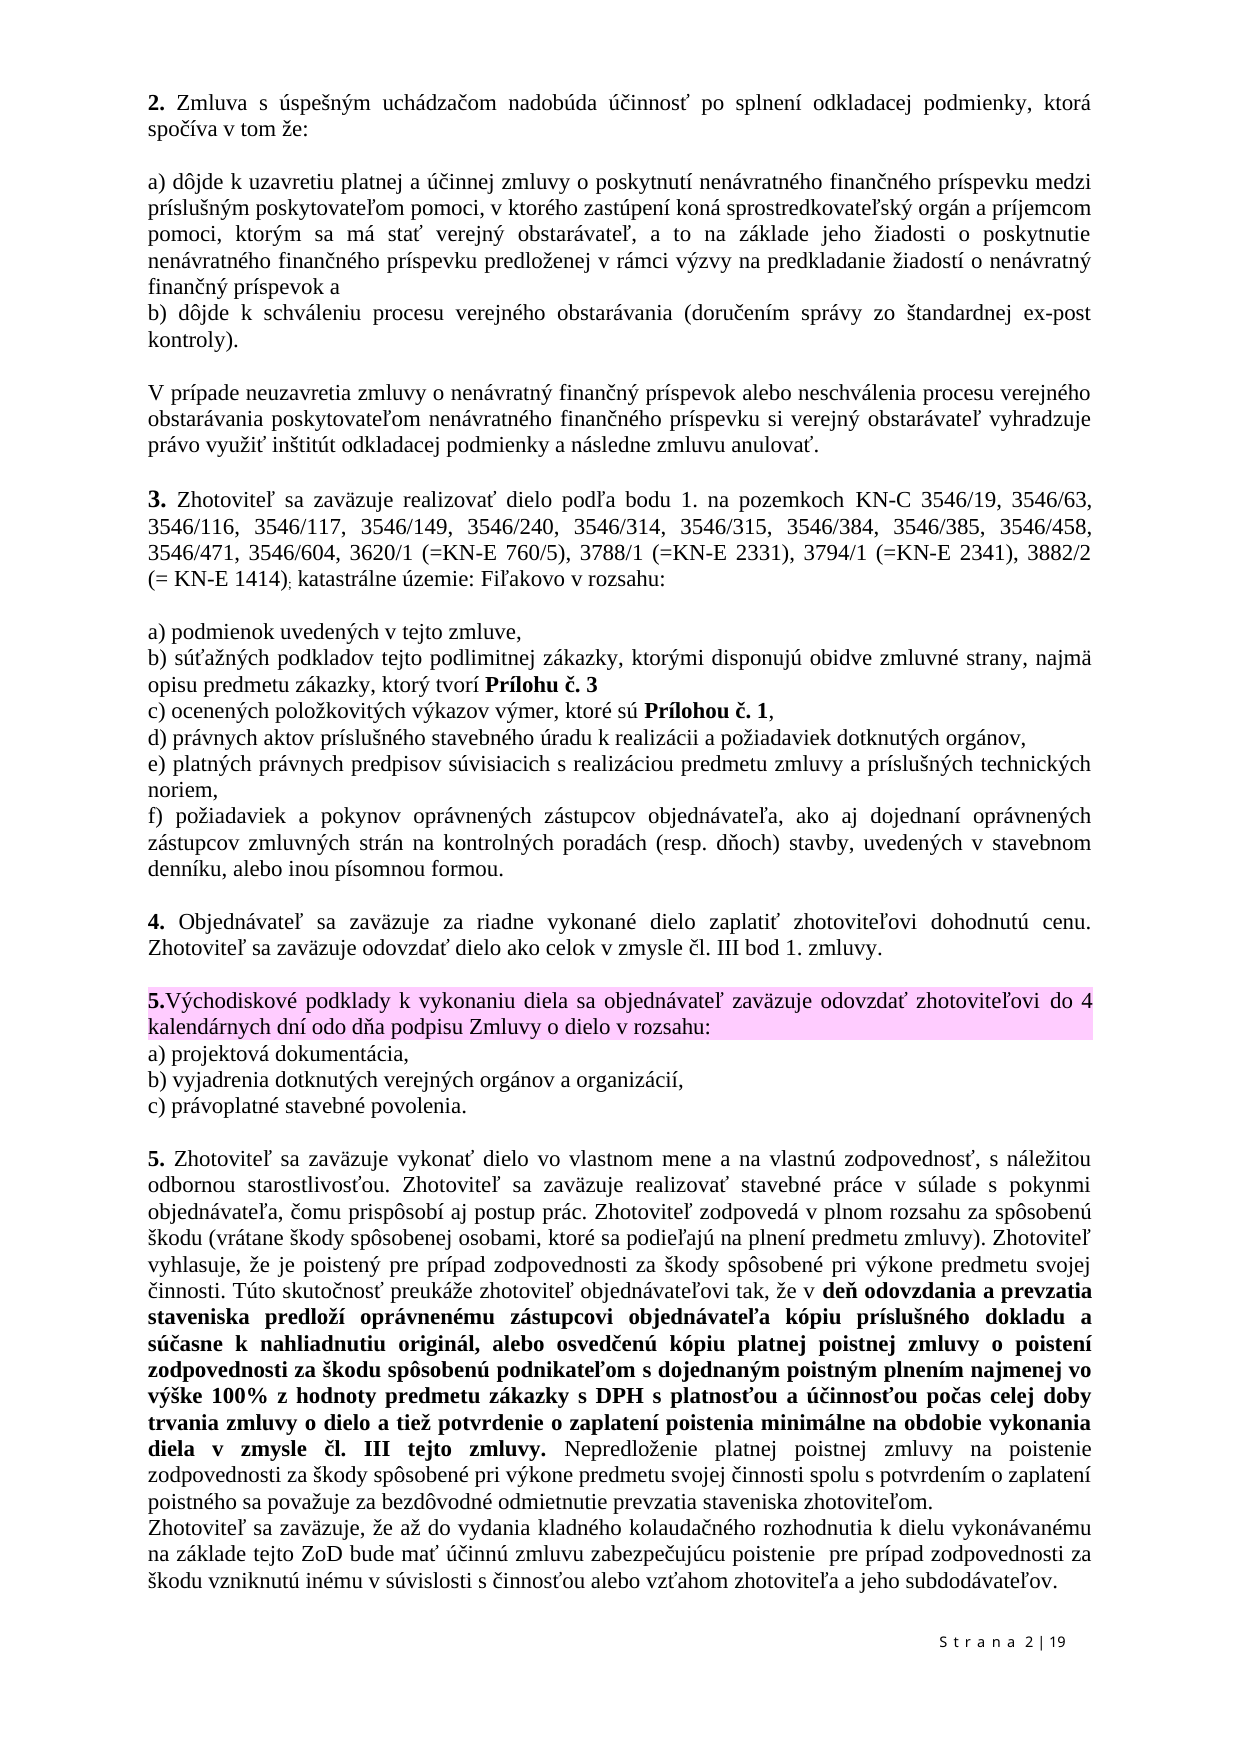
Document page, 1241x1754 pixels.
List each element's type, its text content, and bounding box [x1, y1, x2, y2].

text V prípade neuzavretia zmluvy o nenávratný finančný príspevok alebo neschválenia procesu verejného obstarávania poskytovateľom nenávratného finančného príspevku si verejný obstarávateľ vyhradzuje právo využiť inštitút odkladacej podmienky a následne zmluvu anulovať. [148, 378, 1093, 458]
text a) podmienok uvedených v tejto zmluve, [148, 618, 1093, 644]
text 3. Zhotoviteľ sa zaväzuje realizovať dielo podľa bodu 1. na pozemkoch KN-C 3546/19, 3546/63, 3546/116, 3546/117, 3546/149, 3546/240, 3546/314, 3546/315, 3546/384, 3546/385, 3546/458, 3546/471, 3546/604, 3620/1 (=KN-E 760/5), 3788/1 (=KN-E 2331), 3794/1 (=KN-E 2341), 3882/2 (= KN-E 1414); katastrálne územie: Fiľakovo v rozsahu: [148, 484, 1093, 592]
text a) projektová dokumentácia, [148, 1040, 1093, 1066]
text b) súťažných podkladov tejto podlimitnej zákazky, ktorými disponujú obidve zmluvné strany, najmä opisu predmetu zákazky, ktorý tvorí Prílohu č. 3 [148, 644, 1093, 697]
text d) právnych aktov príslušného stavebného úradu k realizácii a požiadaviek dotknutých orgánov, [148, 723, 1093, 750]
text b) dôjde k schváleniu procesu verejného obstarávania (doručením správy zo štandardnej ex-post kontroly). [148, 299, 1093, 352]
text e) platných právnych predpisov súvisiacich s realizáciou predmetu zmluvy a príslušných technických noriem, [148, 750, 1093, 803]
text c) ocenených položkovitých výkazov výmer, ktoré sú Prílohou č. 1, [148, 697, 1093, 723]
text b) vyjadrenia dotknutých verejných orgánov a organizácií, [148, 1066, 1093, 1092]
text 5. Zhotoviteľ sa zaväzuje vykonať dielo vo vlastnom mene a na vlastnú zodpovednosť, s náležitou odbornou starostlivosťou. Zhotoviteľ sa zaväzuje realizovať stavebné práce v súlade s pokynmi objednávateľa, čomu prispôsobí aj postup prác. Zhotoviteľ zodpovedá v plnom rozsahu za spôsobenú škodu (vrátane škody spôsobenej osobami, ktoré sa podieľajú na plnení predmetu zmluvy). Zhotoviteľ vyhlasuje, že je poistený pre prípad zodpovednosti za škody spôsobené pri výkone predmetu svojej činnosti. Túto skutočnosť preukáže zhotoviteľ objednávateľovi tak, že v deň odovzdania a prevzatia staveniska predloží oprávnenému zástupcovi objednávateľa kópiu príslušného dokladu a súčasne k nahliadnutiu originál, alebo osvedčenú kópiu platnej poistnej zmluvy o poistení zodpovednosti za škodu spôsobenú podnikateľom s dojednaným poistným plnením najmenej vo výške 100% z hodnoty predmetu zákazky s DPH s platnosťou a účinnosťou počas celej doby trvania zmluvy o dielo a tiež potvrdenie o zaplatení poistenia minimálne na obdobie vykonania diela v zmysle čl. III tejto zmluvy. Nepredloženie platnej poistnej zmluvy na poistenie zodpovednosti za škody spôsobené pri výkone predmetu svojej činnosti spolu s potvrdením o zaplatení poistného sa považuje za bezdôvodné odmietnutie prevzatia staveniska zhotoviteľom. [148, 1145, 1093, 1514]
text 2. Zmluva s úspešným uchádzačom nadobúda účinnosť po splnení odkladacej podmienky, ktorá spočíva v tom že: [148, 89, 1093, 141]
text 4. Objednávateľ sa zaväzuje za riadne vykonané dielo zaplatiť zhotoviteľovi dohodnutú cenu. Zhotoviteľ sa zaväzuje odovzdať dielo ako celok v zmysle čl. III bod 1. zmluvy. [148, 908, 1093, 961]
text a) dôjde k uzavretiu platnej a účinnej zmluvy o poskytnutí nenávratného finančného príspevku medzi príslušným poskytovateľom pomoci, v ktorého zastúpení koná sprostredkovateľský orgán a príjemcom pomoci, ktorým sa má stať verejný obstarávateľ, a to na základe jeho žiadosti o poskytnutie nenávratného finančného príspevku predloženej v rámci výzvy na predkladanie žiadostí o nenávratný finančný príspevok a [148, 168, 1093, 299]
text Zhotoviteľ sa zaväzuje, že až do vydania kladného kolaudačného rozhodnutia k dielu vykonávanému na základe tejto ZoD bude mať účinnú zmluvu zabezpečujúcu poistenie pre prípad zodpovednosti za škodu vzniknutú inému v súvislosti s činnosťou alebo vzťahom zhotoviteľa a jeho subdodávateľov. [148, 1514, 1093, 1593]
text c) právoplatné stavebné povolenia. [148, 1092, 1093, 1119]
text 5.Východiskové podklady k vykonaniu diela sa objednávateľ zaväzuje odovzdať zhotoviteľovi do 4 kalendárnych dní odo dňa podpisu Zmluvy o dielo v rozsahu: [148, 987, 1093, 1040]
text f) požiadaviek a pokynov oprávnených zástupcov objednávateľa, ako aj dojednaní oprávnených zástupcov zmluvných strán na kontrolných poradách (resp. dňoch) stavby, uvedených v stavebnom denníku, alebo inou písomnou formou. [148, 803, 1093, 882]
